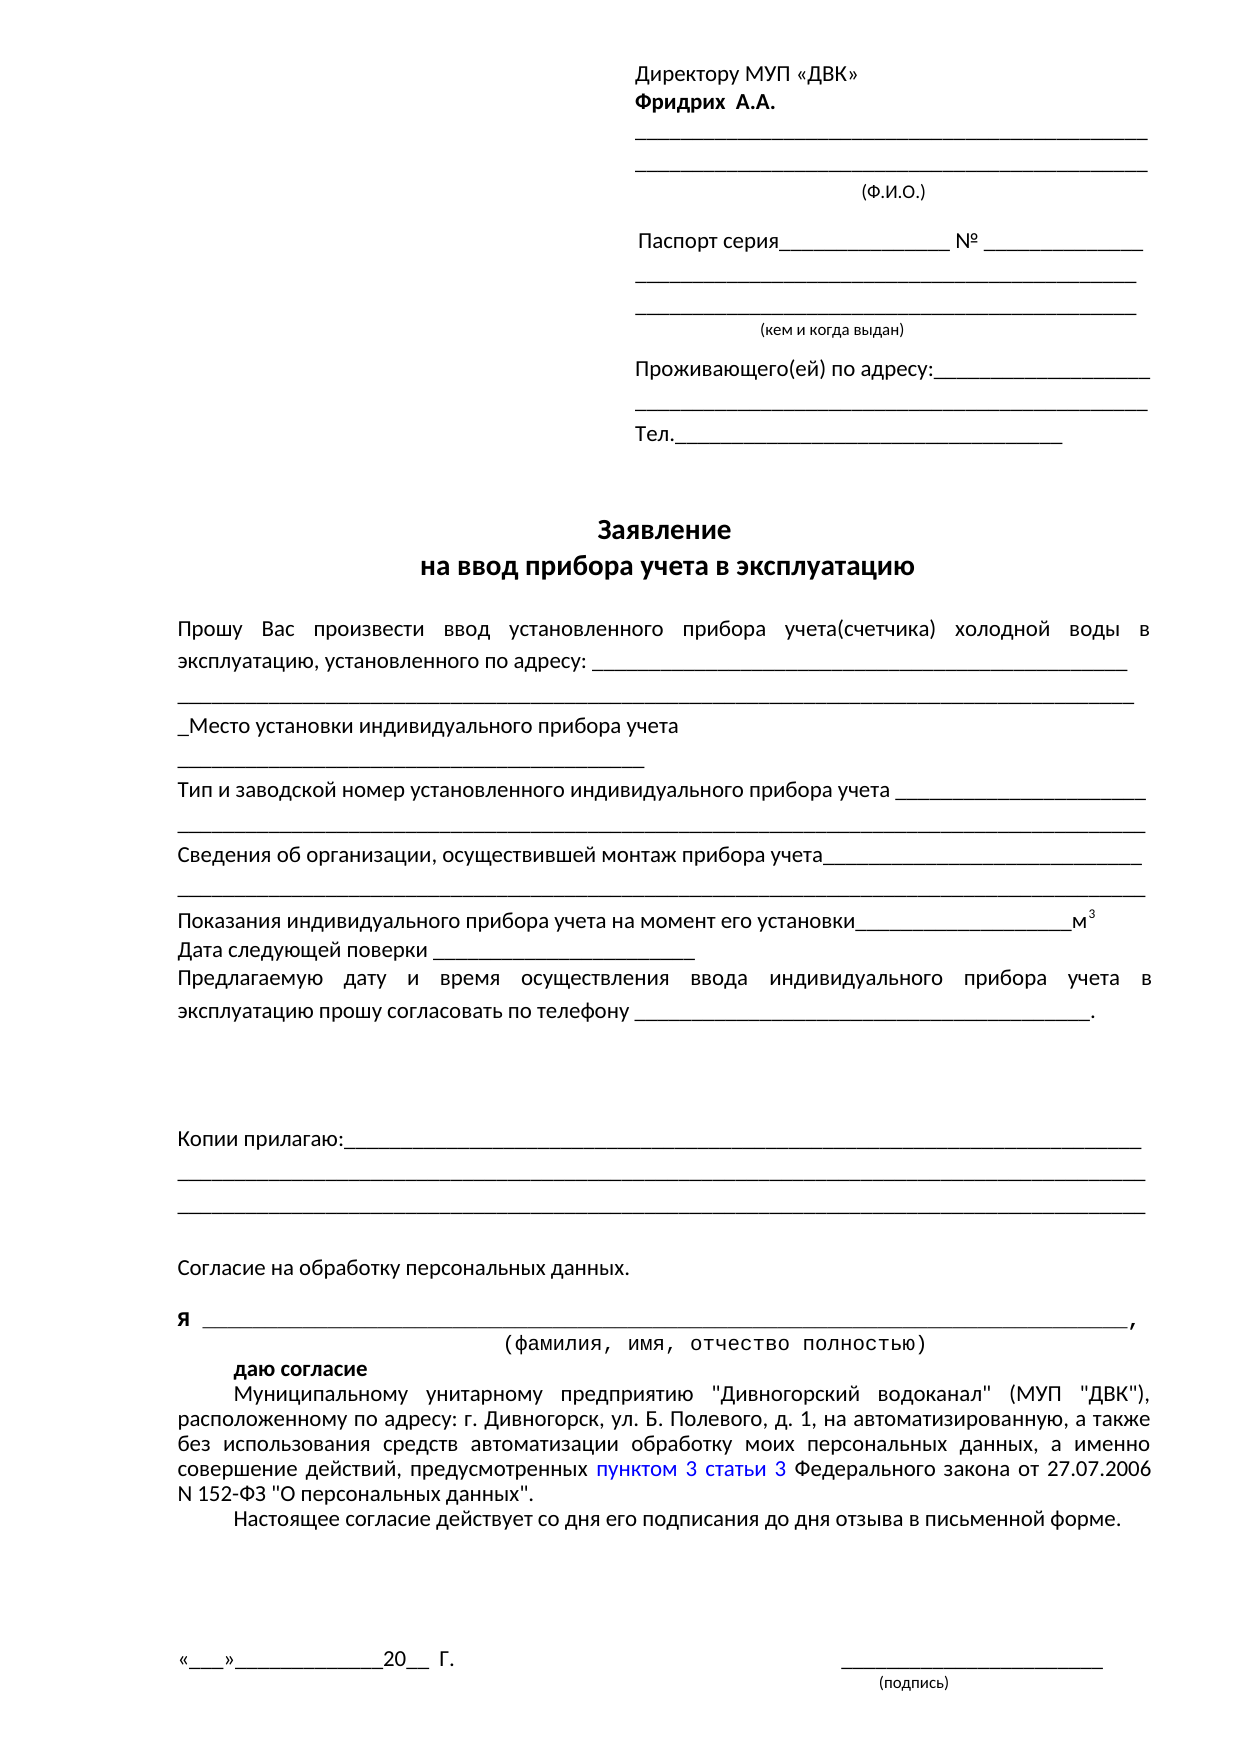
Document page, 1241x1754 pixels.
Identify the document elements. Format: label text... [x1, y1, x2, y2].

text Показания индивидуального прибора учета на момент его установки___________________м3 [177, 904, 1152, 934]
text даю согласие [177, 1357, 1152, 1382]
text Копии прилагаю:______________________________________________________________________ [177, 1124, 1152, 1152]
text Директору МУП «ДВК» [177, 59, 1152, 87]
text Дата следующей поверки _______________________ [177, 934, 1152, 963]
text на ввод прибора учета в эксплуатацию [177, 547, 1152, 582]
text ____________________________________________ [177, 258, 1152, 286]
text ____________________________________________ [177, 291, 1152, 319]
text Тип и заводской номер установленного индивидуального прибора учета ______________________ [177, 775, 1152, 803]
list Предлагаемую дату и время осуществления ввода индивидуального прибора учета в эксплуатацию прошу согласовать по телефону ________________________________________. [177, 963, 1152, 1024]
text (кем и когда выдан) [177, 319, 1152, 354]
text _____________________________________________________________________________________ [177, 1189, 1152, 1217]
text Фридрих А.А. [177, 87, 1152, 115]
text Заявление [177, 511, 1152, 547]
text Проживающего(ей) по адресу:___________________ [177, 354, 1152, 382]
text Паспорт серия_______________ № ______________ [177, 226, 1152, 254]
text «___»_____________20__ Г. _______________________ [177, 1644, 1152, 1672]
text Прошу Вас произвести ввод установленного прибора учета(счетчика) холодной воды в эксплуатацию, установленного по адресу: _______________________________________________ [177, 614, 1152, 675]
text _____________________________________________________________________________________ [177, 808, 1152, 836]
list _____________________________________________________________________________________Место установки индивидуального прибора учета _________________________________________ [177, 679, 1152, 771]
text (фамилия, имя, отчество полностью) [177, 1333, 1152, 1357]
text Тел.__________________________________ [177, 419, 1152, 447]
text (Ф.И.О.) [177, 179, 1152, 220]
text _____________________________________________ [177, 386, 1152, 414]
text Муниципальному унитарному предприятию "Дивногорский водоканал" (МУП "ДВК"), расположенному по адресу: г. Дивногорск, ул. Б. Полевого, д. 1, на автоматизированную, а также без использования средств автоматизации обработку моих персональных данных, а именно совершение действий, предусмотренных пунктом 3 статьи 3 Федерального закона от 27.07.2006 N 152-ФЗ "О персональных данных". [177, 1382, 1152, 1507]
text _____________________________________________ [177, 115, 1152, 143]
text _____________________________________________________________________________________ [177, 1157, 1152, 1185]
text Я __________________________________________________________________________, [177, 1309, 1152, 1333]
text Согласие на обработку персональных данных. [177, 1253, 1152, 1281]
text _____________________________________________ [177, 147, 1152, 175]
text Сведения об организации, осуществившей монтаж прибора учета____________________________ _____________________________________________________________________________________ [177, 840, 1152, 900]
text Настоящее согласие действует со дня его подписания до дня отзыва в письменной форме. [177, 1507, 1152, 1532]
text (подпись) [177, 1672, 1152, 1707]
